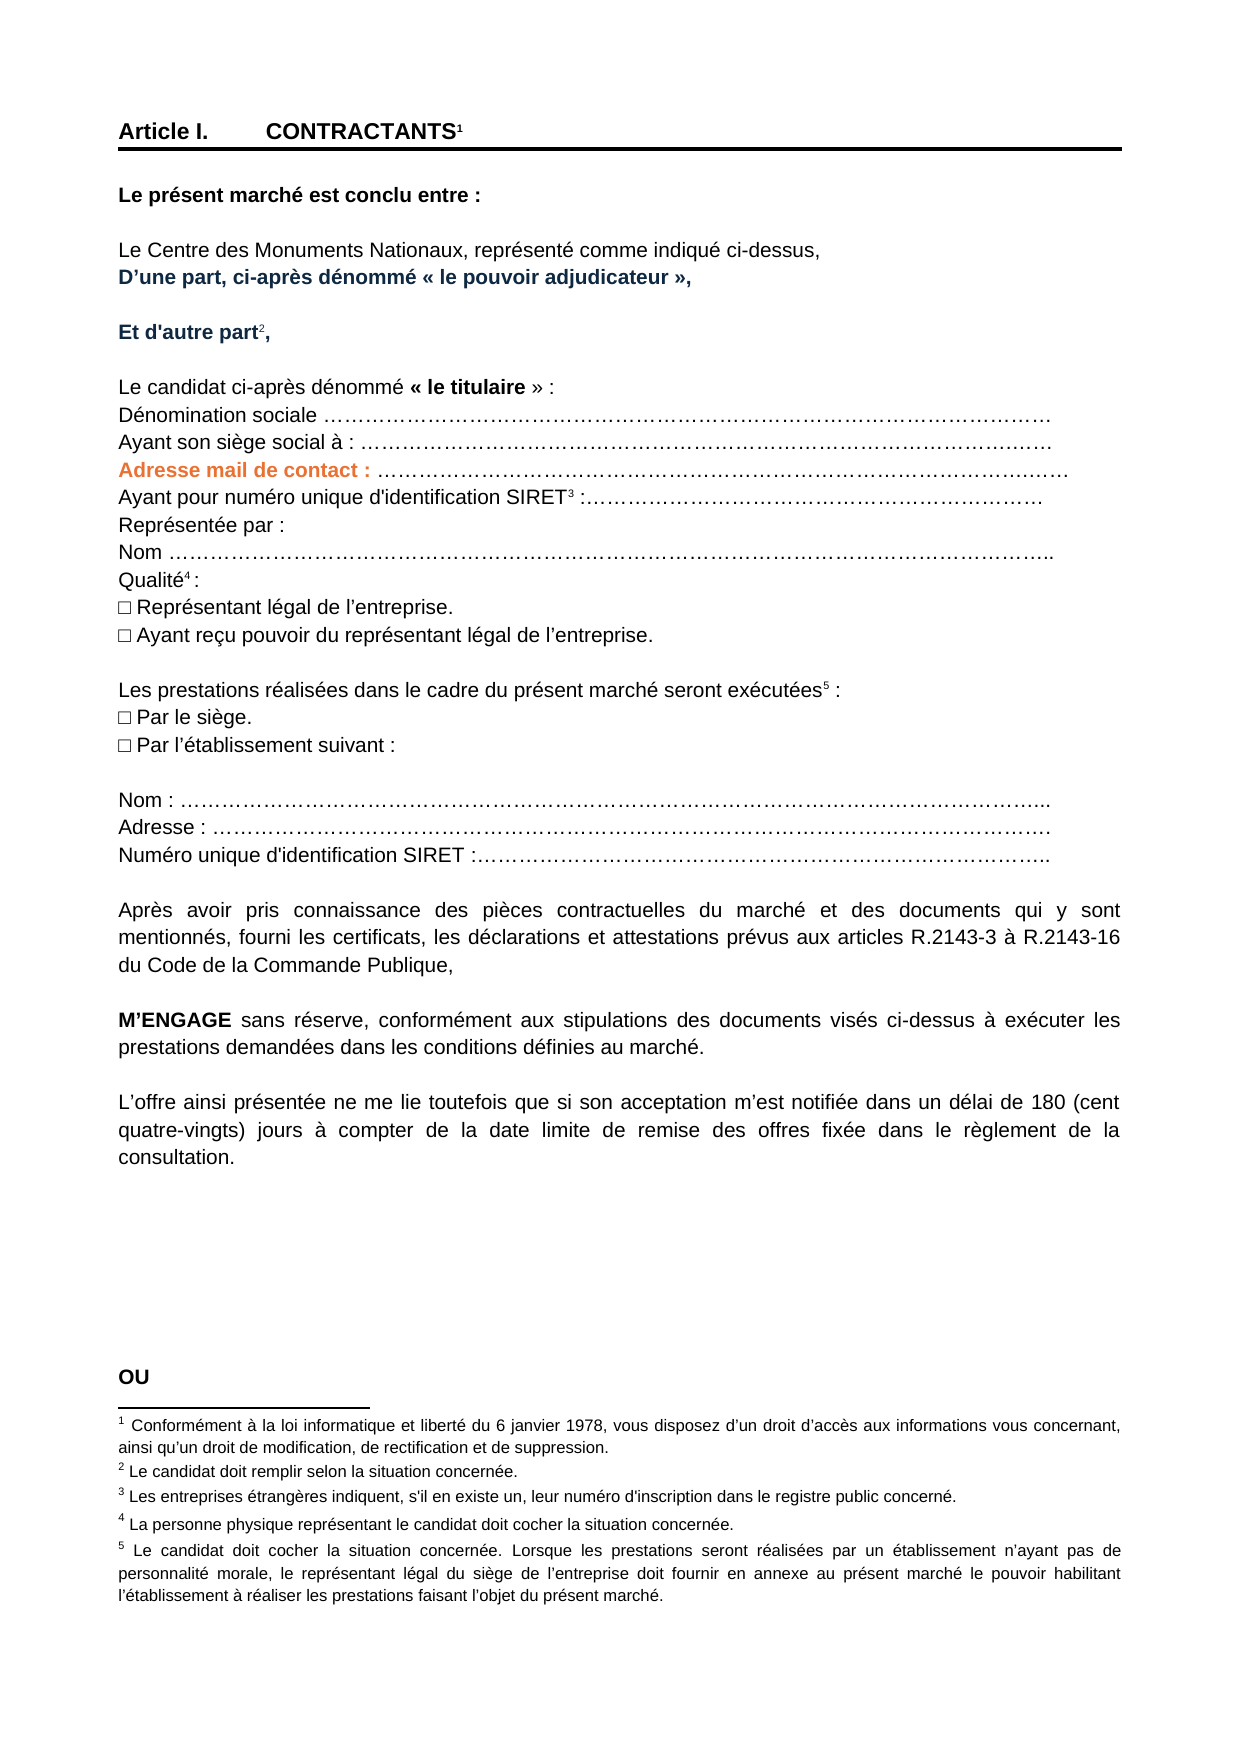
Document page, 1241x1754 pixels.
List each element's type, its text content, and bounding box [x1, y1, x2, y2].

text Le présent marché est conclu entre : [118, 183, 1122, 207]
text L’offre ainsi présentée ne me lie toutefois que si son acceptation m’est notifiée dans un délai de 180 (cent quatre-vingts) jours à compter de la date limite de remise des offres fixée dans le règlement de la consultation. [118, 1090, 1122, 1169]
subtitle CONTRACTANTS [118, 118, 1122, 147]
text Le candidat ci-après dénommé « le titulaire » : [118, 375, 1122, 399]
text Nom ……………………………………………………………………………………………………………….. [118, 540, 1122, 564]
text Qualité : [118, 568, 1122, 592]
text Numéro unique d'identification SIRET :……………………………………………………………………….. [118, 843, 1122, 867]
text Ayant pour numéro unique d'identification SIRET :………………………………………………………… [118, 485, 1122, 509]
text Dénomination sociale …………………………………………………………………………………………… [118, 403, 1122, 427]
text Ayant son siège social à : ………………………………………………………………………………….…… [118, 430, 1122, 454]
text Nom : ……………………………………………………………………………………………………………... [118, 788, 1122, 812]
text Adresse mail de contact : ………………………………………………………………………………….…… [118, 458, 1122, 482]
text D’une part, ci-après dénommé « le pouvoir adjudicateur », [118, 265, 1122, 289]
text Après avoir pris connaissance des pièces contractuelles du marché et des documents qui y sont mentionnés, fourni les certificats, les déclarations et attestations prévus aux articles R.2143-3 à R.2143-16 du Code de la Commande Publique, [118, 898, 1122, 977]
text M’ENGAGE sans réserve, conformément aux stipulations des documents visés ci-dessus à exécuter les prestations demandées dans les conditions définies au marché. [118, 1008, 1122, 1059]
text Les prestations réalisées dans le cadre du présent marché seront exécutées : [118, 678, 1122, 702]
text □ Ayant reçu pouvoir du représentant légal de l’entreprise. [118, 623, 1122, 647]
text Représentée par : [118, 513, 1122, 537]
text □ Par le siège. [118, 705, 1122, 729]
text OU [118, 1365, 1122, 1389]
text Et d'autre part, [118, 320, 1122, 344]
text Adresse : …………………………………………………………………………………………………………. [118, 815, 1122, 839]
text □ Représentant légal de l’entreprise. [118, 595, 1122, 619]
text □ Par l’établissement suivant : [118, 733, 1122, 757]
text Le Centre des Monuments Nationaux, représenté comme indiqué ci-dessus, [118, 238, 1122, 262]
